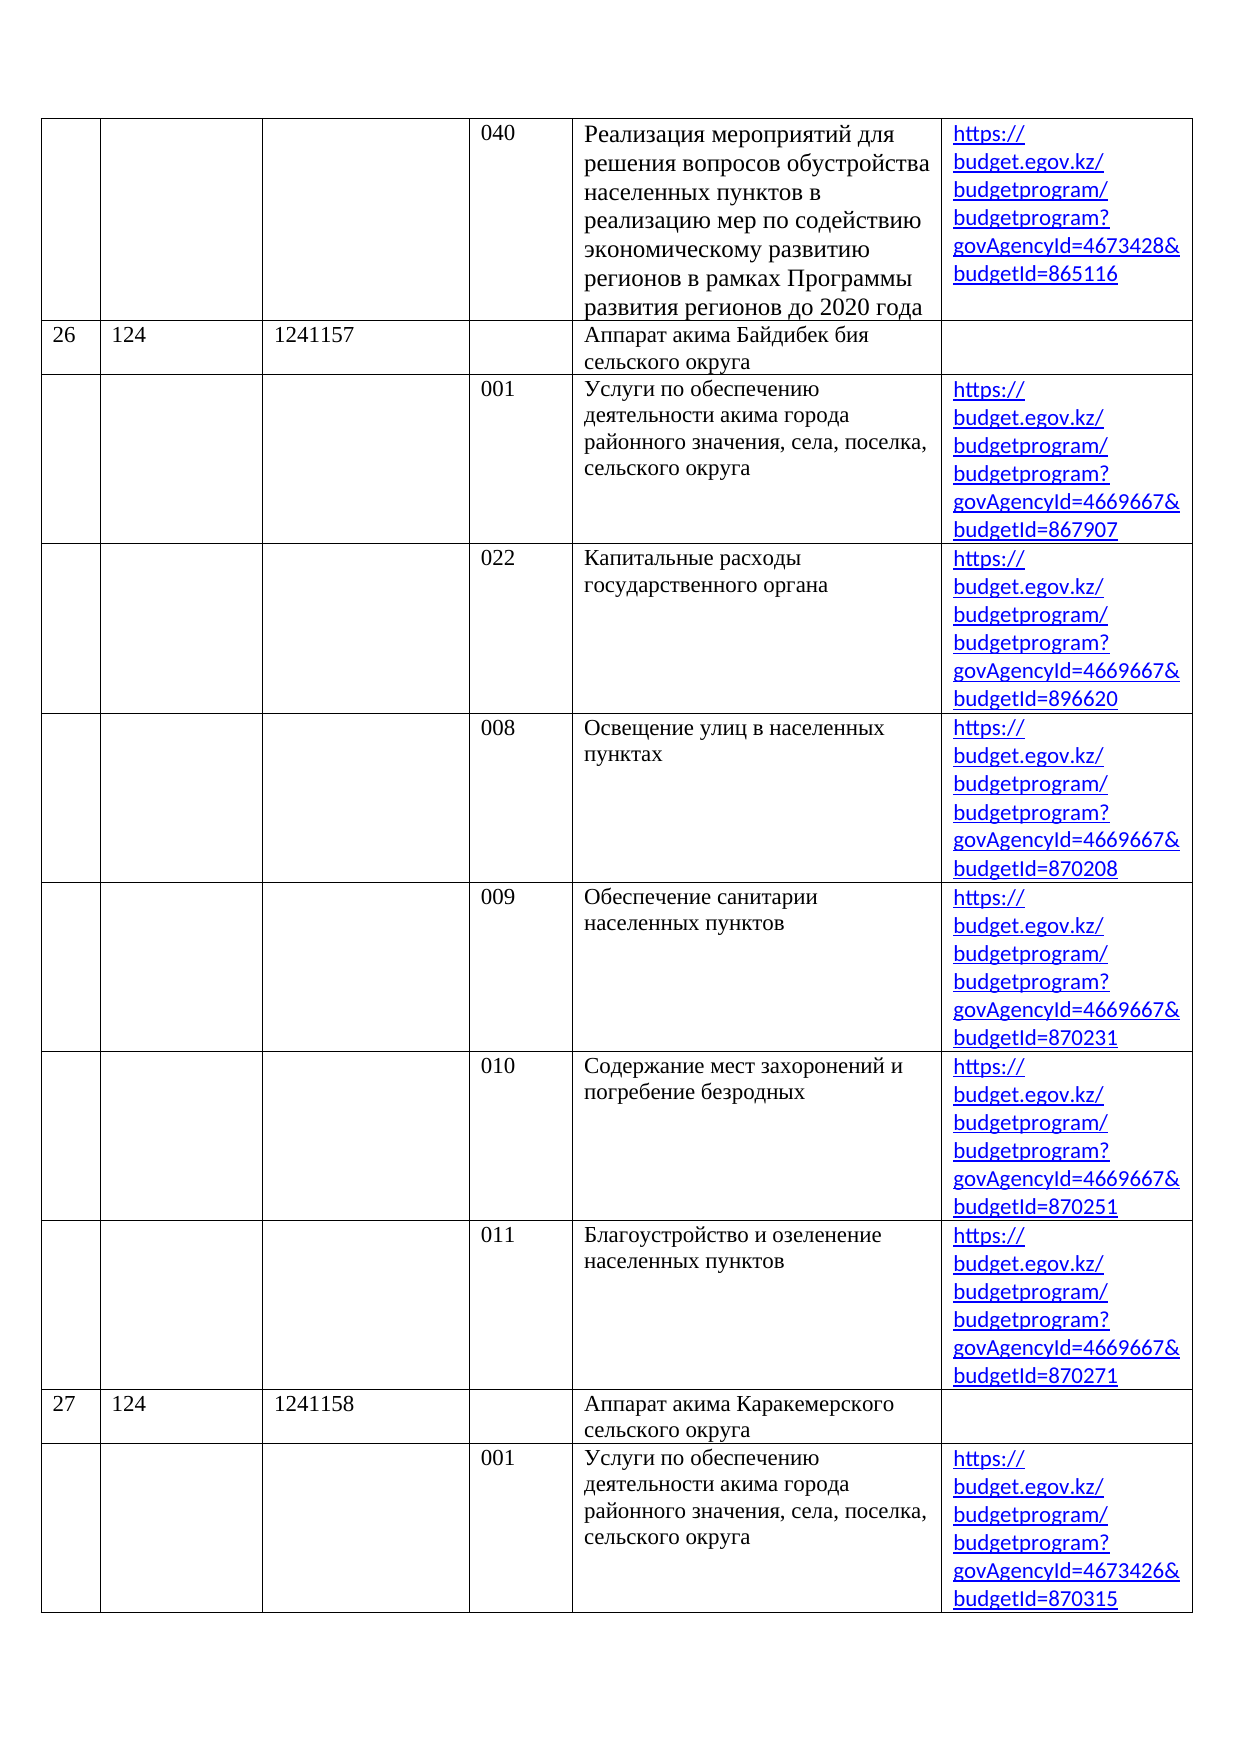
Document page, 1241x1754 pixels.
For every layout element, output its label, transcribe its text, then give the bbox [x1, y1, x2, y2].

table_cell 27 [42, 1390, 100, 1443]
table_cell 040 [470, 119, 572, 320]
table_cell Услуги по обеспечению деятельности акима города районного значения, села, поселка, сельского округа [573, 1444, 941, 1612]
table_cell Аппарат акима Каракемерского сельского округа [573, 1390, 941, 1443]
table_cell [101, 714, 262, 882]
table_cell [263, 1052, 469, 1220]
table_cell 124 [101, 321, 262, 374]
table_cell [42, 714, 100, 882]
table_cell [470, 1390, 572, 1443]
table_cell [942, 1390, 1192, 1443]
table_cell https://budget.egov.kz/budgetprogram/budgetprogram?govAgencyId=4669667&budgetId=867907 [942, 375, 1192, 543]
table_cell [263, 1221, 469, 1389]
table_cell 008 [470, 714, 572, 882]
table_cell Освещение улиц в населенных пунктах [573, 714, 941, 882]
table_cell [42, 1444, 100, 1612]
table_cell [263, 1444, 469, 1612]
table_cell [263, 375, 469, 543]
table_cell Капитальные расходы государственного органа [573, 544, 941, 712]
table_cell [263, 119, 469, 320]
table_cell [42, 1052, 100, 1220]
table_cell https://budget.egov.kz/budgetprogram/budgetprogram?govAgencyId=4669667&budgetId=896620 [942, 544, 1192, 712]
table_cell [101, 1221, 262, 1389]
table_cell 124 [101, 1390, 262, 1443]
table_cell Благоустройство и озеленение населенных пунктов [573, 1221, 941, 1389]
table_cell Аппарат акима Байдибек бия сельского округа [573, 321, 941, 374]
table_cell [101, 119, 262, 320]
table_cell 010 [470, 1052, 572, 1220]
table_cell [101, 1444, 262, 1612]
table_cell [263, 883, 469, 1051]
table_cell https://budget.egov.kz/budgetprogram/budgetprogram?govAgencyId=4673428&budgetId=865116 [942, 119, 1192, 320]
table_cell [42, 375, 100, 543]
table_cell https://budget.egov.kz/budgetprogram/budgetprogram?govAgencyId=4669667&budgetId=870251 [942, 1052, 1192, 1220]
table_cell [101, 544, 262, 712]
table_cell 1241158 [263, 1390, 469, 1443]
table_cell https://budget.egov.kz/budgetprogram/budgetprogram?govAgencyId=4669667&budgetId=870231 [942, 883, 1192, 1051]
table_cell 009 [470, 883, 572, 1051]
table_cell [263, 714, 469, 882]
table_cell [42, 883, 100, 1051]
table_cell [42, 544, 100, 712]
table_cell Содержание мест захоронений и погребение безродных [573, 1052, 941, 1220]
table_cell 001 [470, 375, 572, 543]
table_cell 1241157 [263, 321, 469, 374]
table_cell [101, 375, 262, 543]
table_cell [42, 119, 100, 320]
table_cell 001 [470, 1444, 572, 1612]
table_cell Услуги по обеспечению деятельности акима города районного значения, села, поселка, сельского округа [573, 375, 941, 543]
table_cell [263, 544, 469, 712]
table_cell Реализация мероприятий для решения вопросов обустройства населенных пунктов в реализацию мер по содействию экономическому развитию регионов в рамках Программы развития регионов до 2020 года [573, 119, 941, 320]
table_cell https://budget.egov.kz/budgetprogram/budgetprogram?govAgencyId=4669667&budgetId=870271 [942, 1221, 1192, 1389]
table_cell 26 [42, 321, 100, 374]
table_cell [101, 883, 262, 1051]
table_cell [42, 1221, 100, 1389]
table_cell Обеспечение санитарии населенных пунктов [573, 883, 941, 1051]
table_cell https://budget.egov.kz/budgetprogram/budgetprogram?govAgencyId=4669667&budgetId=870208 [942, 714, 1192, 882]
table_cell [470, 321, 572, 374]
table_cell [101, 1052, 262, 1220]
table_cell https://budget.egov.kz/budgetprogram/budgetprogram?govAgencyId=4673426&budgetId=870315 [942, 1444, 1192, 1612]
table_cell [942, 321, 1192, 374]
table_cell 011 [470, 1221, 572, 1389]
table_cell 022 [470, 544, 572, 712]
